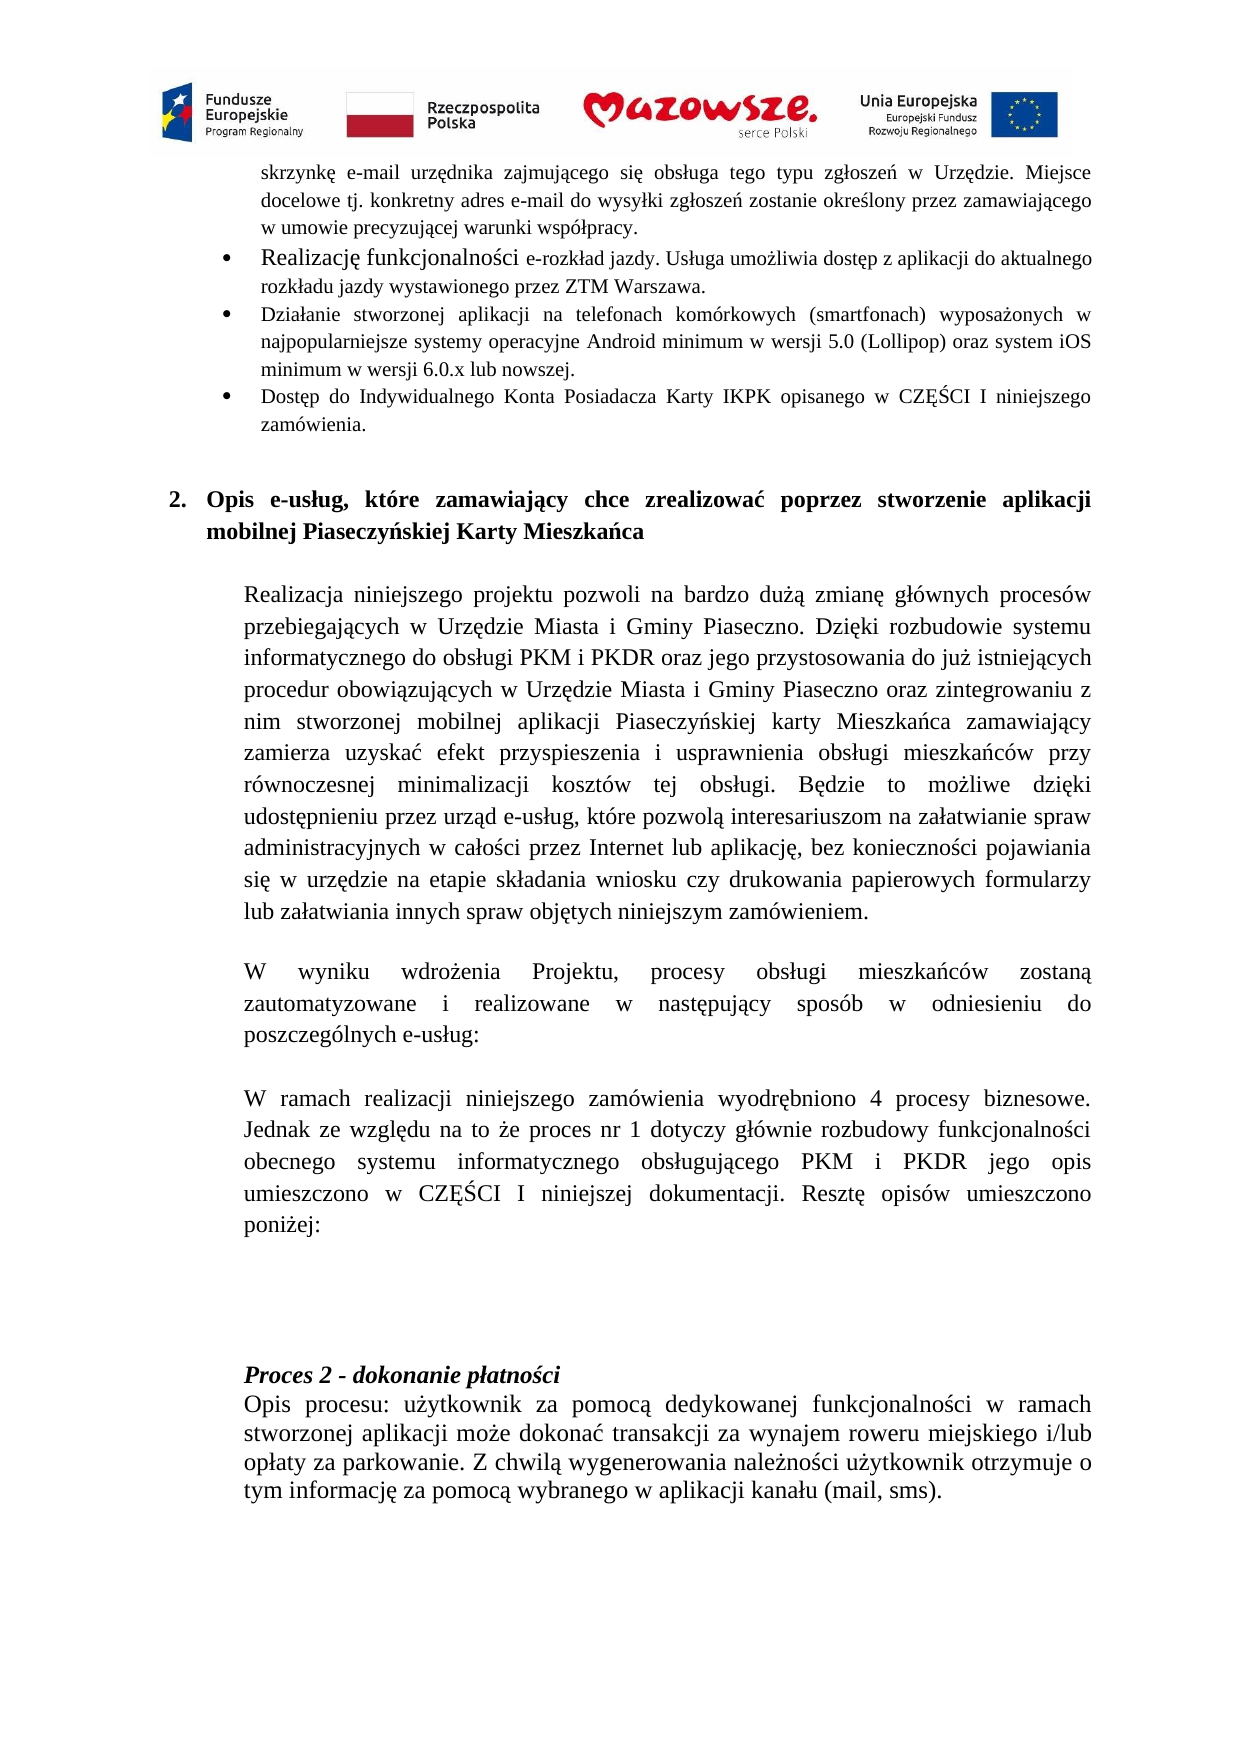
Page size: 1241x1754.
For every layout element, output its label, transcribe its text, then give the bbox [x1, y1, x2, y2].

list Opis e-usług, które zamawiający chce zrealizować poprzez stworzenie aplikacji mobilnej Piaseczyńskiej Karty Mieszkańca [169, 485, 1093, 544]
picture [147, 67, 1073, 157]
list Działanie stworzonej aplikacji na telefonach komórkowych (smartfonach) wyposażonych w najpopularniejsze systemy operacyjne Android minimum w wersji 5.0 (Lollipop) oraz system iOS minimum w wersji 6.0.x lub nowszej. [223, 302, 1093, 381]
list W wyniku wdrożenia Projektu, procesy obsługi mieszkańców zostaną zautomatyzowane i realizowane w następujący sposób w odniesieniu do poszczególnych e-usług: [244, 957, 1093, 1048]
list W ramach realizacji niniejszego zamówienia wyodrębniono 4 procesy biznesowe. Jednak ze względu na to że proces nr 1 dotyczy głównie rozbudowy funkcjonalności obecnego systemu informatycznego obsługującego PKM i PKDR jego opis umieszczono w CZĘŚCI I niniejszej dokumentacji. Resztę opisów umieszczono poniżej: [244, 1084, 1093, 1238]
list Realizacja niniejszego projektu pozwoli na bardzo dużą zmianę głównych procesów przebiegających w Urzędzie Miasta i Gminy Piaseczno. Dzięki rozbudowie systemu informatycznego do obsługi PKM i PKDR oraz jego przystosowania do już istniejących procedur obowiązujących w Urzędzie Miasta i Gminy Piaseczno oraz zintegrowaniu z nim stworzonej mobilnej aplikacji Piaseczyńskiej karty Mieszkańca zamawiający zamierza uzyskać efekt przyspieszenia i usprawnienia obsługi mieszkańców przy równoczesnej minimalizacji kosztów tej obsługi. Będzie to możliwe dzięki udostępnieniu przez urząd e-usług, które pozwolą interesariuszom na załatwianie spraw administracyjnych w całości przez Internet lub aplikację, bez konieczności pojawiania się w urzędzie na etapie składania wniosku czy drukowania papierowych formularzy lub załatwiania innych spraw objętych niniejszym zamówieniem. [244, 580, 1093, 924]
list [223, 148, 1093, 239]
list Realizację funkcjonalności e-rozkład jazdy. Usługa umożliwia dostęp z aplikacji do aktualnego rozkładu jazdy wystawionego przez ZTM Warszawa. [223, 243, 1093, 298]
text Opis procesu: użytkownik za pomocą dedykowanej funkcjonalności w ramach stworzonej aplikacji może dokonać transakcji za wynajem roweru miejskiego i/lub opłaty za parkowanie. Z chwilą wygenerowania należności użytkownik otrzymuje o tym informację za pomocą wybranego w aplikacji kanału (mail, sms). [244, 1389, 1093, 1504]
list Dostęp do Indywidualnego Konta Posiadacza Karty IKPK opisanego w CZĘŚCI I niniejszego zamówienia. [223, 384, 1093, 436]
text Proces 2 - dokonanie płatności [244, 1361, 1093, 1389]
